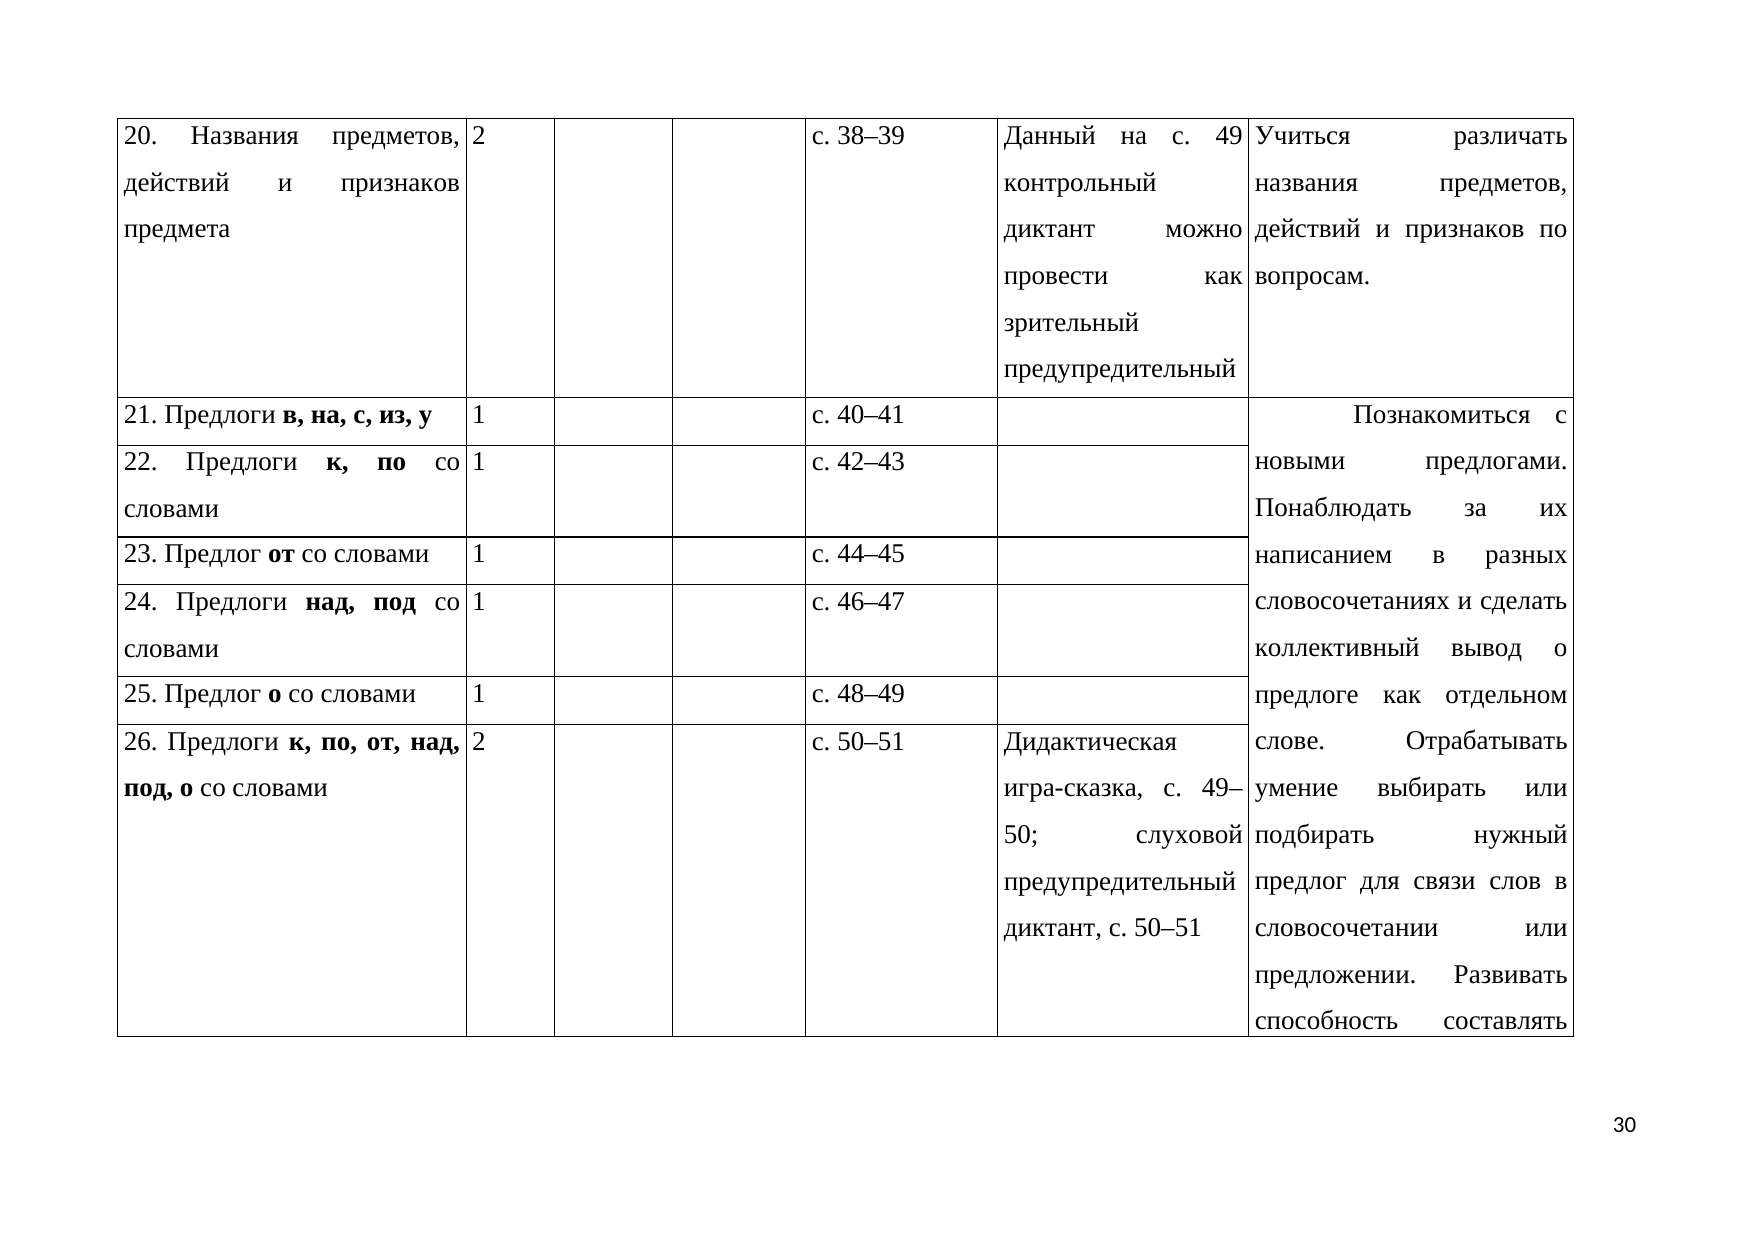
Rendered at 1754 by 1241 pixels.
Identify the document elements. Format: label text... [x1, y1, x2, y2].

table_cell [555, 446, 672, 536]
table_cell [673, 725, 805, 1036]
table_cell [555, 585, 672, 676]
table_cell [673, 585, 805, 676]
table_cell 2 [467, 119, 554, 397]
table_cell [555, 677, 672, 724]
table_cell [673, 677, 805, 724]
table_cell 1 [467, 538, 554, 584]
table_cell 20. Названия предметов, действий и признаков предмета [118, 119, 466, 397]
table_cell 24. Предлоги над, под со словами [118, 585, 466, 676]
table_cell с. 40–41 [806, 398, 997, 444]
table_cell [998, 725, 1248, 1036]
table_cell Данный на с. 49 контрольный диктант можно провести как зрительный предупредительный [998, 119, 1248, 397]
table_cell с. 44–45 [806, 538, 997, 584]
table_cell 1 [467, 677, 554, 724]
table_cell с. 38–39 [806, 119, 997, 397]
table_cell [673, 119, 805, 397]
table_cell [673, 446, 805, 536]
table_cell с. 46–47 [806, 585, 997, 676]
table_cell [118, 725, 466, 1036]
table_cell 1 [467, 398, 554, 444]
table_cell [555, 119, 672, 397]
table_cell с. 48–49 [806, 677, 997, 724]
table_cell [673, 538, 805, 584]
table_cell с. 42–43 [806, 446, 997, 536]
table_cell 1 [467, 446, 554, 536]
table_cell [555, 398, 672, 444]
table_cell [998, 538, 1248, 584]
table_cell [998, 446, 1248, 536]
table_cell [555, 725, 672, 1036]
table_cell [998, 677, 1248, 724]
table_cell [998, 585, 1248, 676]
table_cell [673, 398, 805, 444]
table_cell 2 [467, 725, 554, 1036]
table_cell с. 50–51 [806, 725, 997, 1036]
table_cell Учиться различать названия предметов, действий и признаков по вопросам. [1249, 119, 1573, 397]
table_cell [998, 398, 1248, 444]
table_cell [555, 538, 672, 584]
table_cell Познакомиться с новыми предлогами. Понаблюдать за их написанием в разных словосочетаниях и сделать коллективный вывод о предлоге как отдельном слове. Отрабатывать умение выбирать или подбирать нужный предлог для связи слов в словосочетании или предложении. Развивать способность составлять разные по смыслу предложения с одним и тем же словосочетанием [1249, 398, 1573, 1036]
table_cell 22. Предлоги к, по со словами [118, 446, 466, 536]
table_cell 25. Предлог о со словами [118, 677, 466, 724]
table_cell 21. Предлоги в, на, с, из, у [118, 398, 466, 444]
table_cell 1 [467, 585, 554, 676]
table_cell 23. Предлог от со словами [118, 538, 466, 584]
